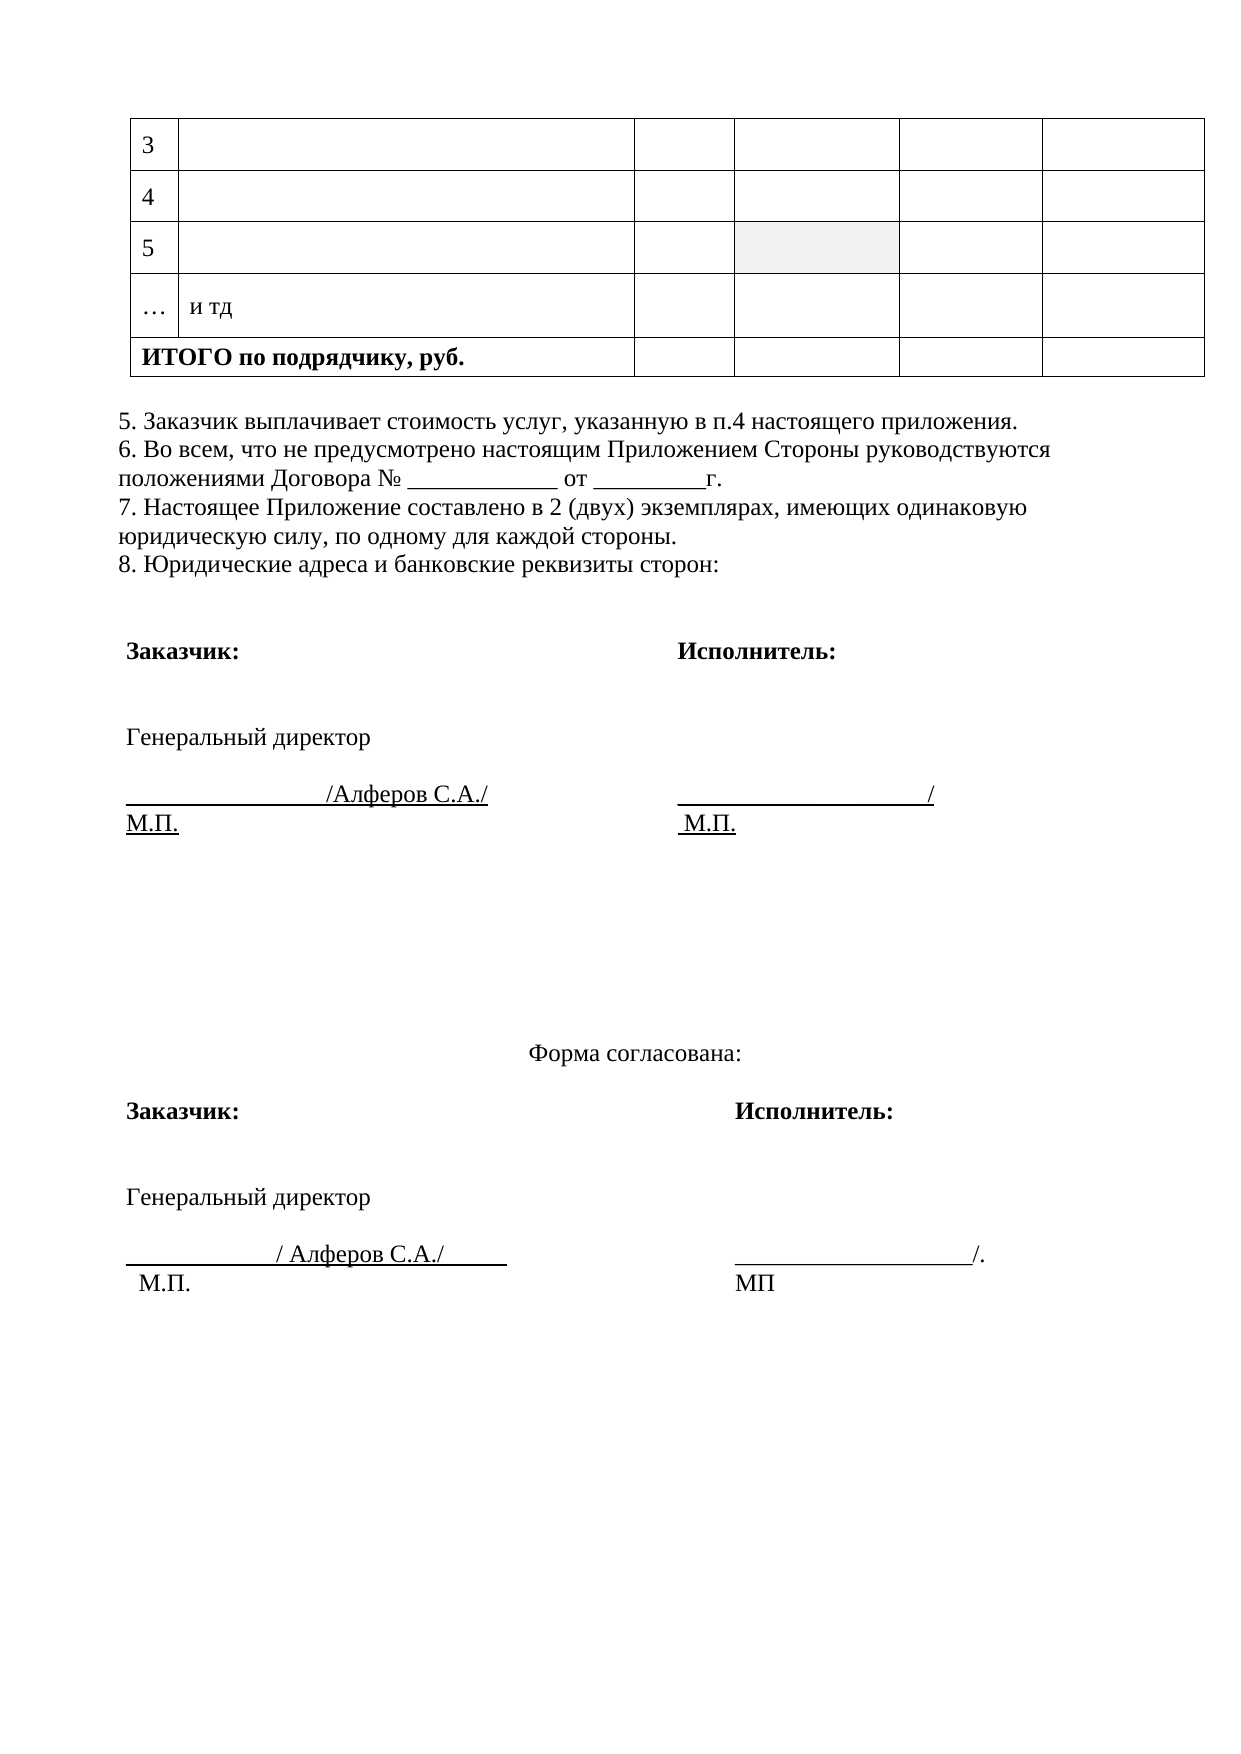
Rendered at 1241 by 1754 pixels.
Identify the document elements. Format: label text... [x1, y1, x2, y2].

table_header Заказчик: Генеральный директор ____________/ Алферов С.А./ М.П. [115, 1096, 723, 1441]
table_header Исполнитель: [666, 636, 1150, 664]
table_cell ___________________/. МП [724, 1125, 1240, 1441]
table_cell [900, 119, 1042, 170]
table_cell [179, 222, 634, 273]
table_header Заказчик: Генеральный директор ________________/Алферов С.А./ М.П. [115, 636, 666, 837]
table_cell [635, 338, 734, 376]
table_cell 5 [131, 222, 178, 273]
table_cell и тд [179, 274, 634, 337]
table_cell [635, 171, 734, 221]
table_cell [1043, 222, 1204, 273]
table_cell [1043, 119, 1204, 170]
table_cell [635, 274, 734, 337]
text 6. Во всем, что не предусмотрено настоящим Приложением Стороны руководствуются положениями Договора № ____________ от _________г. [118, 434, 1152, 492]
text 5. Заказчик выплачивает стоимость услуг, указанную в п.4 настоящего приложения. [118, 406, 1152, 434]
table_cell ИТОГО по подрядчику, руб. [131, 338, 634, 376]
table_cell [735, 222, 899, 273]
text 7. Настоящее Приложение составлено в 2 (двух) экземплярах, имеющих одинаковую юридическую силу, по одному для каждой стороны. [118, 492, 1152, 549]
table_header Исполнитель: [724, 1096, 1240, 1124]
text 8. Юридические адреса и банковские реквизиты сторон: [118, 549, 1152, 578]
table_cell [179, 171, 634, 221]
table_cell [900, 171, 1042, 221]
table_cell [1043, 274, 1204, 337]
table_cell [900, 274, 1042, 337]
table_cell [179, 119, 634, 170]
table_cell [1043, 171, 1204, 221]
table_cell … [131, 274, 178, 337]
table_cell [900, 222, 1042, 273]
table_cell [735, 274, 899, 337]
table_cell [735, 119, 899, 170]
table_cell 4 [131, 171, 178, 221]
table_cell 3 [131, 119, 178, 170]
table_cell [1043, 338, 1204, 376]
table_cell [635, 119, 734, 170]
table_cell [635, 222, 734, 273]
text Форма согласована: [118, 1038, 1152, 1067]
table_cell [735, 338, 899, 376]
table_cell ___________ ______/ М.П. [666, 665, 1150, 837]
table_cell [735, 171, 899, 221]
table_cell [900, 338, 1042, 376]
